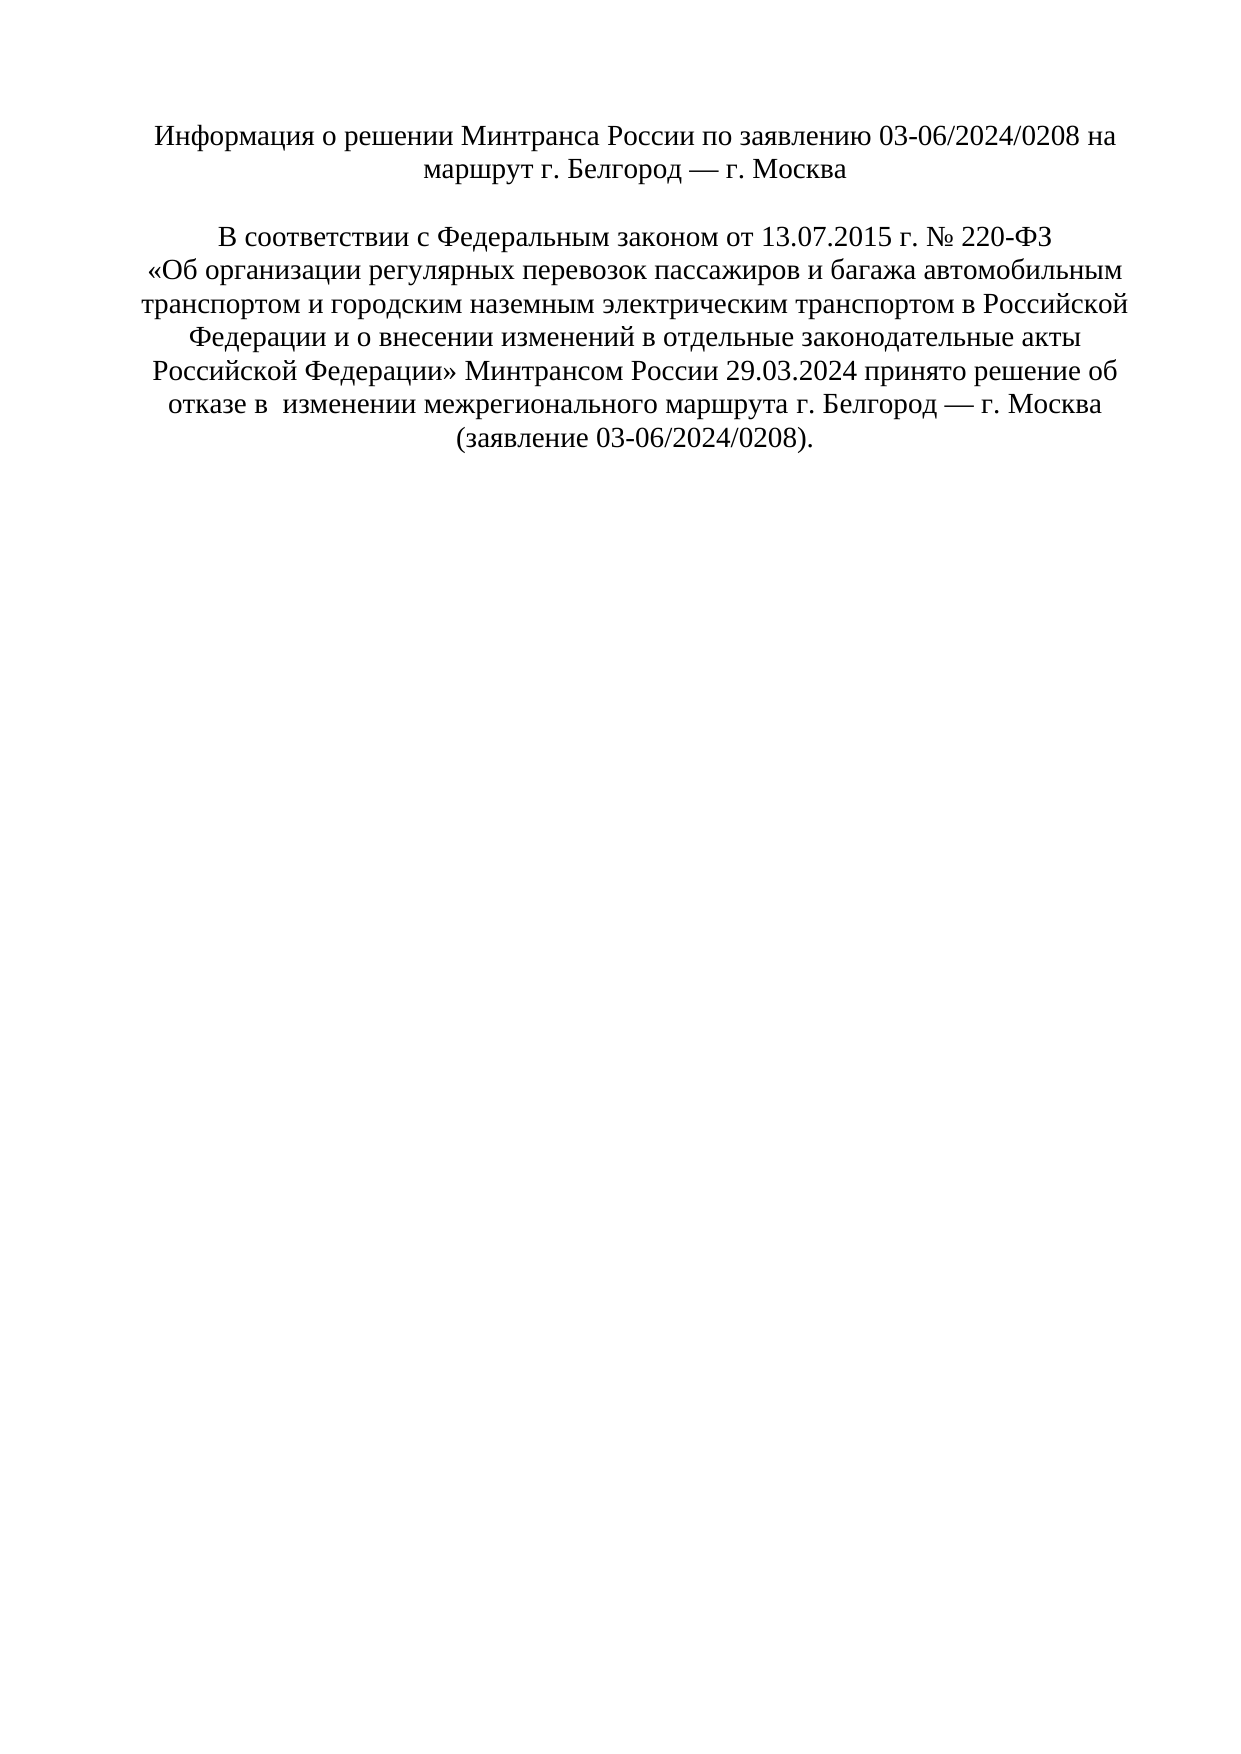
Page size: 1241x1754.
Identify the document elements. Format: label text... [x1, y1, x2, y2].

text Информация о решении Минтранса России по заявлению 03-06/2024/0208 на маршрут г. Белгород — г. Москва [118, 118, 1152, 185]
text В соответствии с Федеральным законом от 13.07.2015 г. № 220-ФЗ «Об организации регулярных перевозок пассажиров и багажа автомобильным транспортом и городским наземным электрическим транспортом в Российской Федерации и о внесении изменений в отдельные законодательные акты Российской Федерации» Минтрансом России 29.03.2024 принято решение об отказе в изменении межрегионального маршрута г. Белгород — г. Москва (заявление 03-06/2024/0208). [118, 219, 1152, 453]
